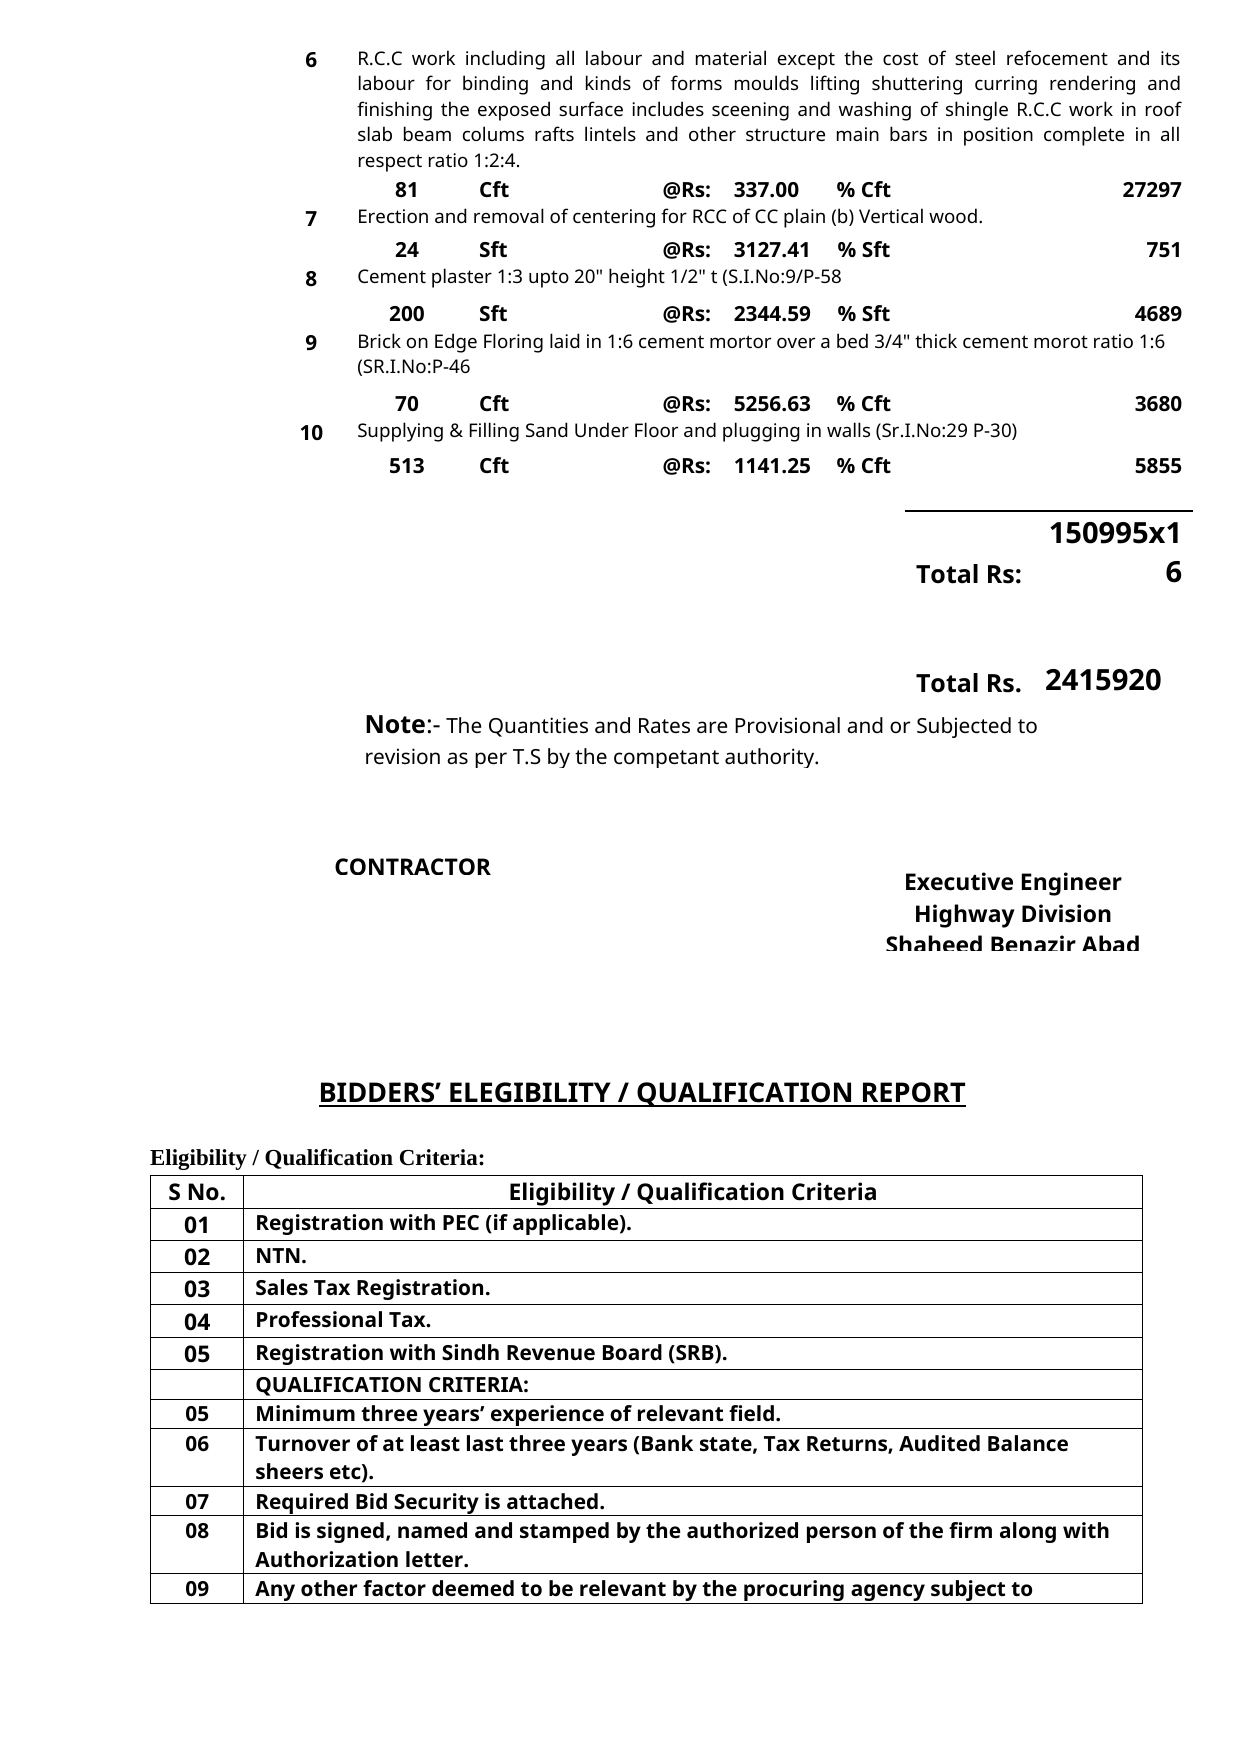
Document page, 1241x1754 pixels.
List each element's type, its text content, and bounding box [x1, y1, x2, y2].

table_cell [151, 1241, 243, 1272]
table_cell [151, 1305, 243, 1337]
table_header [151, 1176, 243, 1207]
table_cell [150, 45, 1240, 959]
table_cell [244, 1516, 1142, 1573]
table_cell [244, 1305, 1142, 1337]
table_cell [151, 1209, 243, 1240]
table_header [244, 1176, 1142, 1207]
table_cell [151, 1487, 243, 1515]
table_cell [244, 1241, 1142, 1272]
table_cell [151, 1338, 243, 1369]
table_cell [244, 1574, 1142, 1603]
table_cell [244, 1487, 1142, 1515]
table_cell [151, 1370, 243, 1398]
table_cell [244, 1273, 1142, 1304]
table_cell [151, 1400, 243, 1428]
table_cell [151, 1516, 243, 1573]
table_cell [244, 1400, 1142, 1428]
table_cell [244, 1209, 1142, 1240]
text BIDDERS’ ELEGIBILITY / QUALIFICATION REPORT [150, 1074, 1134, 1111]
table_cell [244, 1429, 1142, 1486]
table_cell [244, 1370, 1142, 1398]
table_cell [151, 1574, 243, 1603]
text Eligibility / Qualification Criteria: [150, 1144, 1134, 1170]
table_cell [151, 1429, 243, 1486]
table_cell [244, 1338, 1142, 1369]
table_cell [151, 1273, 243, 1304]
